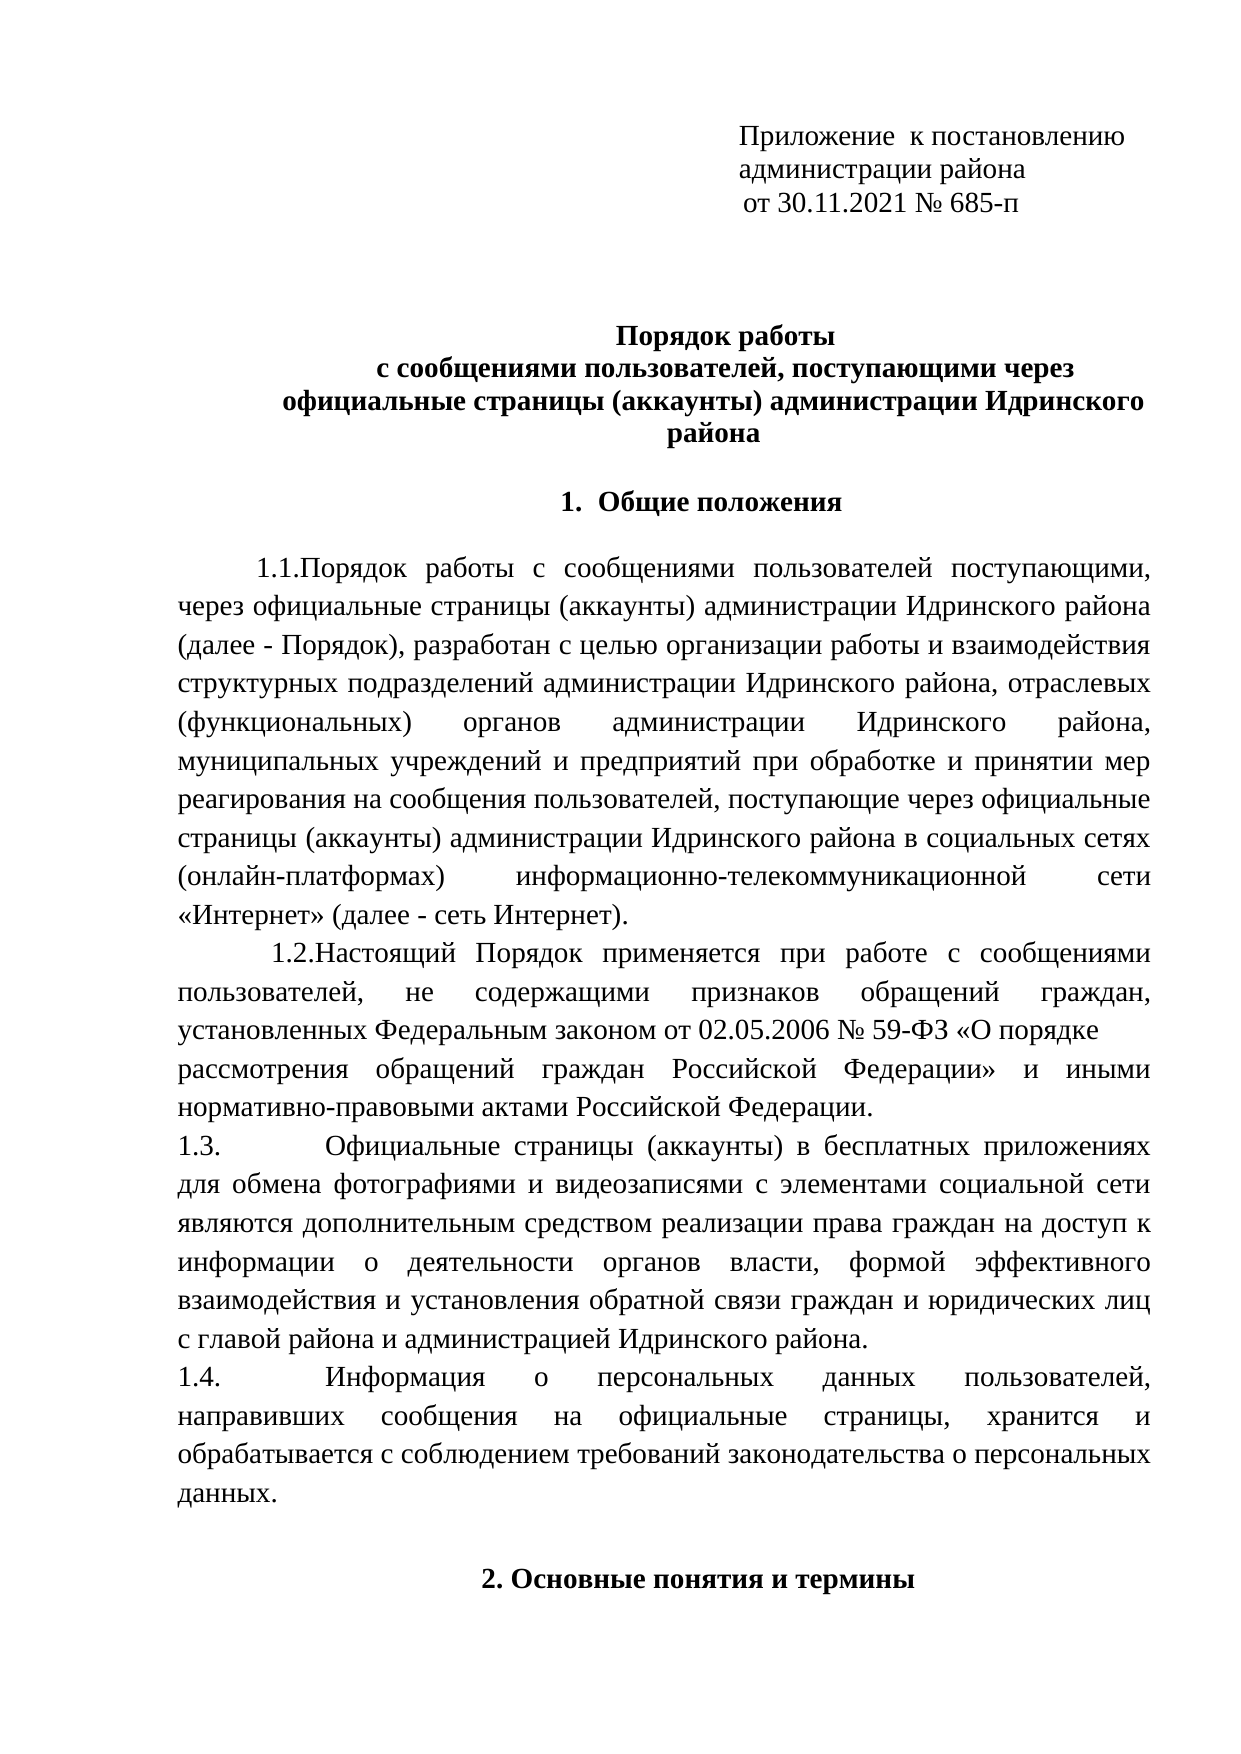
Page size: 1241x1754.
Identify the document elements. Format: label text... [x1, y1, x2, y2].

text 1.1.Порядок работы с сообщениями пользователей поступающими, через официальные страницы (аккаунты) администрации Идринского района (далее - Порядок), разработан с целью организации работы и взаимодействия структурных подразделений администрации Идринского района, отраслевых (функциональных) органов администрации Идринского района, муниципальных учреждений и предприятий при обработке и принятии мер реагирования на сообщения пользователей, поступающие через официальные страницы (аккаунты) администрации Идринского района в социальных сетях (онлайн-платформах) информационно-телекоммуникационной сети «Интернет» (далее - сеть Интернет). [177, 550, 1152, 930]
text рассмотрения обращений граждан Российской Федерации» и иными нормативно-правовыми актами Российской Федерации. [177, 1051, 1152, 1123]
text Порядок работы [275, 319, 1152, 352]
list Официальные страницы (аккаунты) в бесплатных приложениях для обмена фотографиями и видеозаписями с элементами социальной сети являются дополнительным средством реализации права граждан на доступ к информации о деятельности органов власти, формой эффективного взаимодействия и установления обратной связи граждан и юридических лиц с главой района и администрацией Идринского района. [177, 1128, 1152, 1354]
text администрации района [177, 152, 1152, 185]
list Общие положения [560, 484, 1152, 518]
text 1.2.Настоящий Порядок применяется при работе с сообщениями пользователей, не содержащими признаков обращений граждан, установленных Федеральным законом от 02.05.2006 № 59-ФЗ «О порядке [177, 935, 1152, 1046]
text с сообщениями пользователей, поступающими через официальные страницы (аккаунты) администрации Идринского района [275, 352, 1152, 449]
text Приложение к постановлению [177, 118, 1152, 152]
text 2. Основные понятия и термины [481, 1561, 1152, 1594]
list Информация о персональных данных пользователей, направивших сообщения на официальные страницы, хранится и обрабатывается с соблюдением требований законодательства о персональных данных. [177, 1359, 1152, 1508]
text от 30.11.2021 № 685-п [177, 185, 1152, 219]
